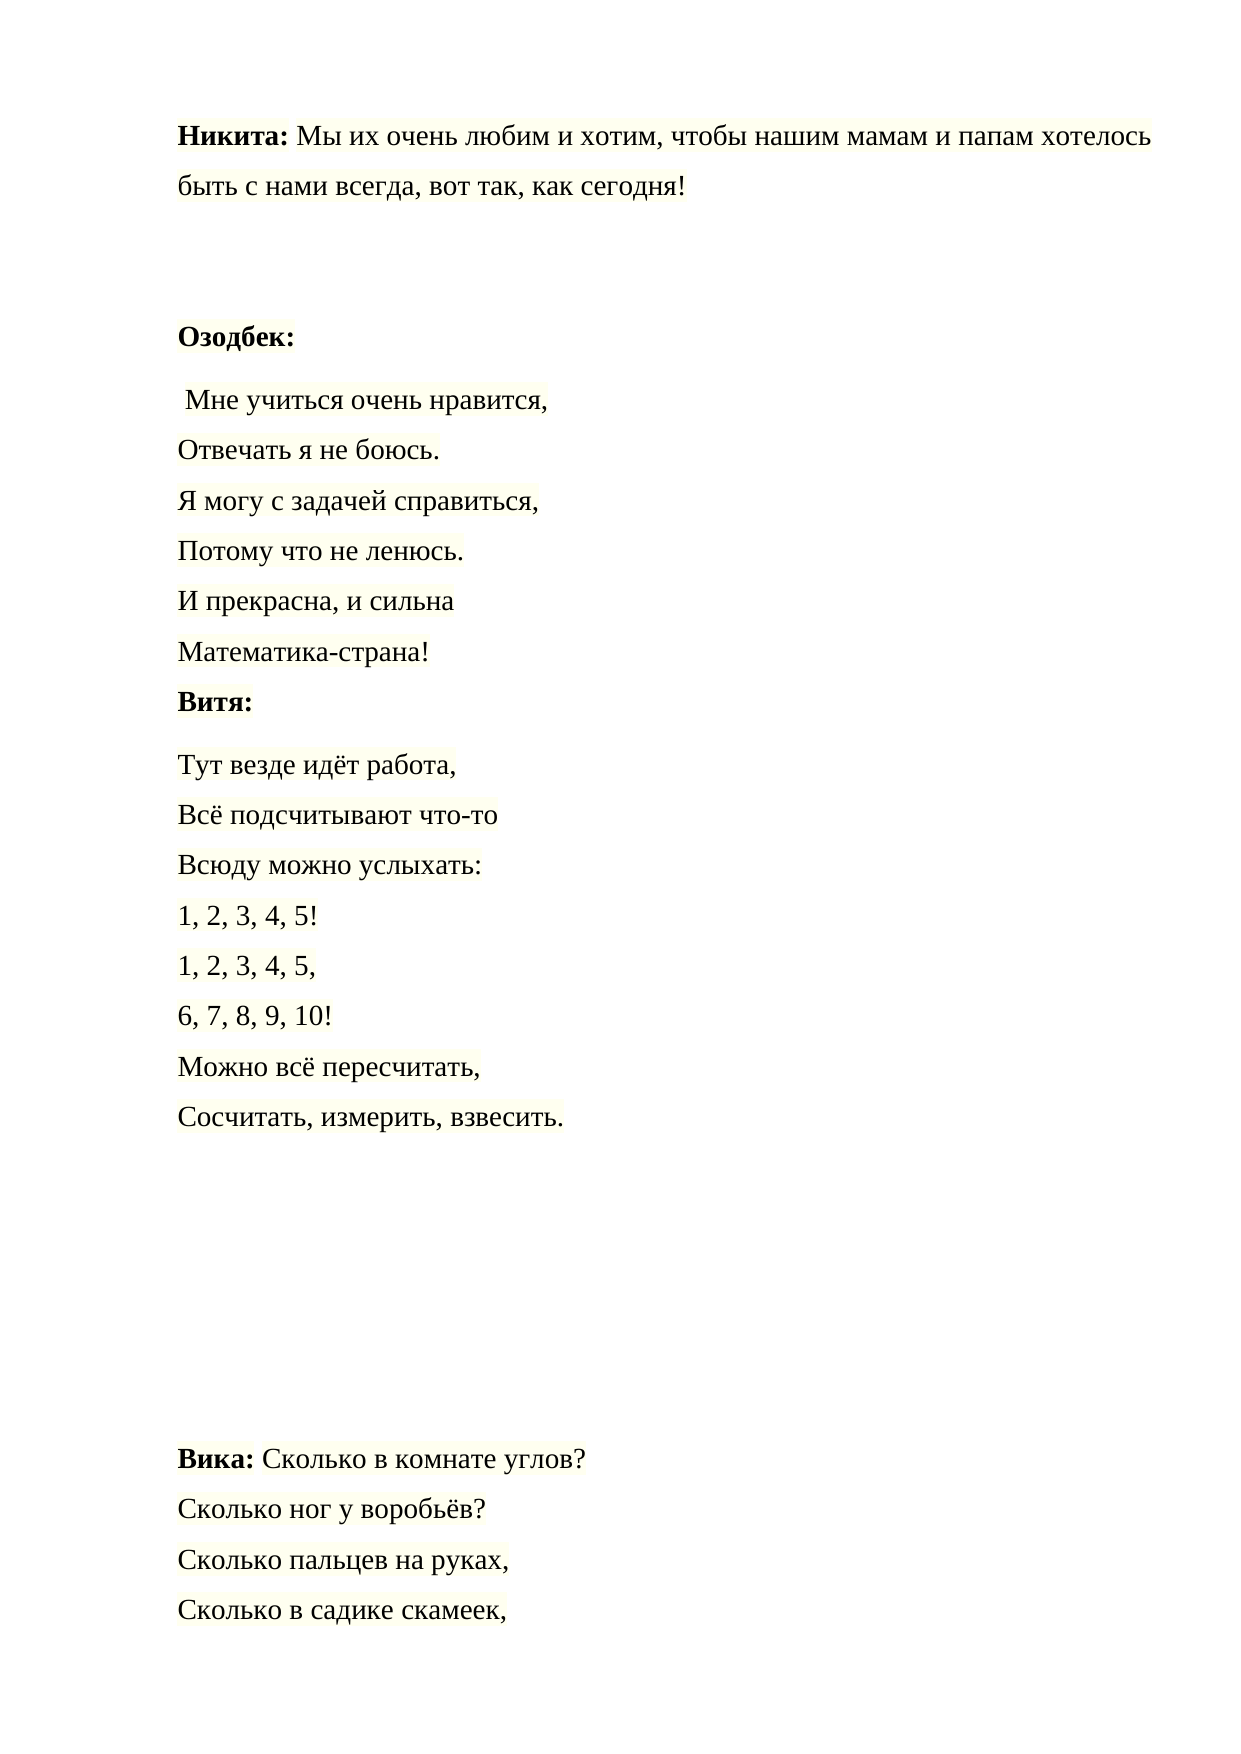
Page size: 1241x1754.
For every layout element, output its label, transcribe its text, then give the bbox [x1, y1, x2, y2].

text Мне учиться очень нравится, Отвечать я не боюсь. Я могу с задачей справиться, Потому что не ленюсь. И прекрасна, и сильна Математика-страна! Витя: [177, 382, 1152, 718]
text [177, 118, 1152, 353]
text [177, 1391, 1152, 1626]
text Тут везде идёт работа, Всё подсчитывают что-то Всюду можно услыхать: 1, 2, 3, 4, 5! 1, 2, 3, 4, 5, 6, 7, 8, 9, 10! Можно всё пересчитать, Сосчитать, измерить, взвесить. [177, 747, 1152, 1133]
